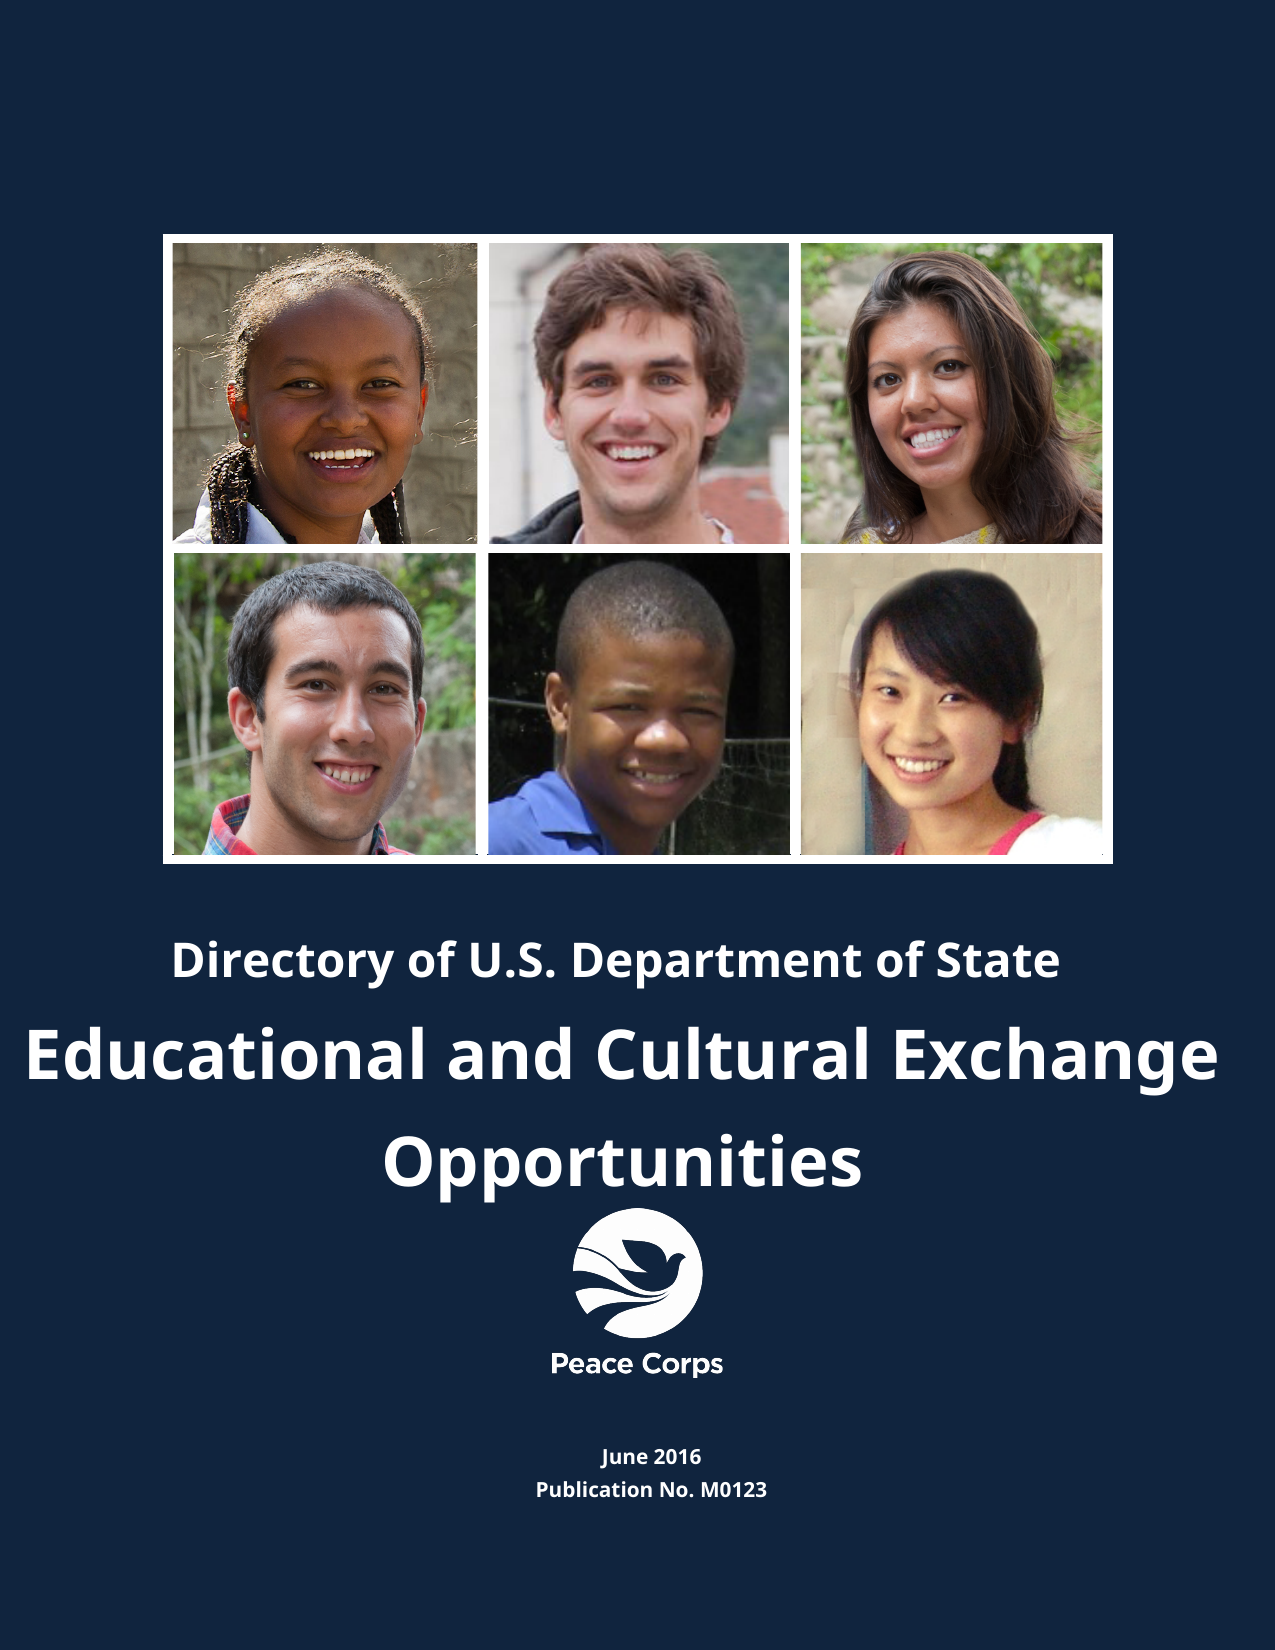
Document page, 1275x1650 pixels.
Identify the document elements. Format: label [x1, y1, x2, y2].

picture [172, 243, 478, 544]
picture [552, 1208, 723, 1378]
picture [174, 553, 476, 855]
picture [800, 243, 1103, 544]
picture [800, 553, 1103, 855]
picture [489, 243, 789, 544]
picture [488, 553, 790, 855]
